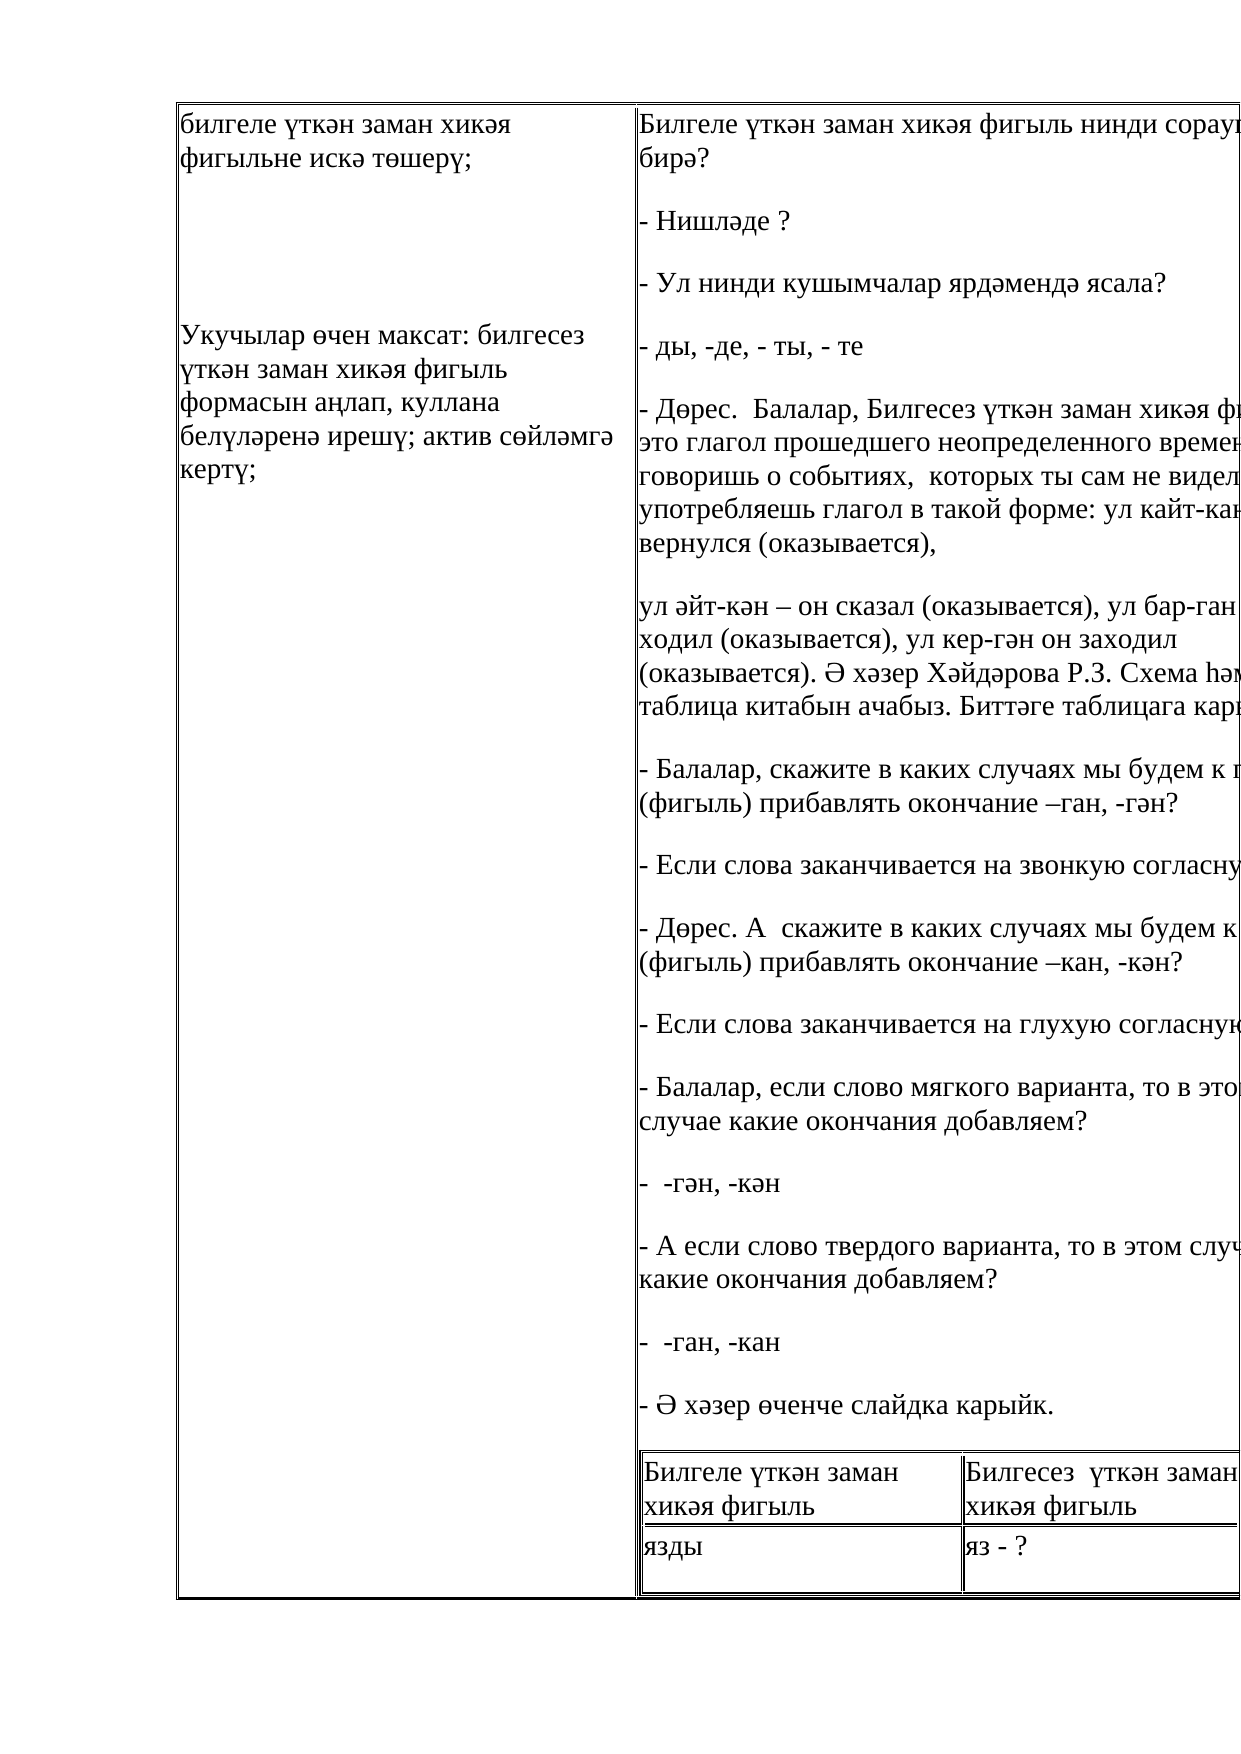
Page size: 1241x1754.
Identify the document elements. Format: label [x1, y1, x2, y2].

table_cell [636, 105, 1239, 1597]
table_cell [179, 105, 636, 1597]
